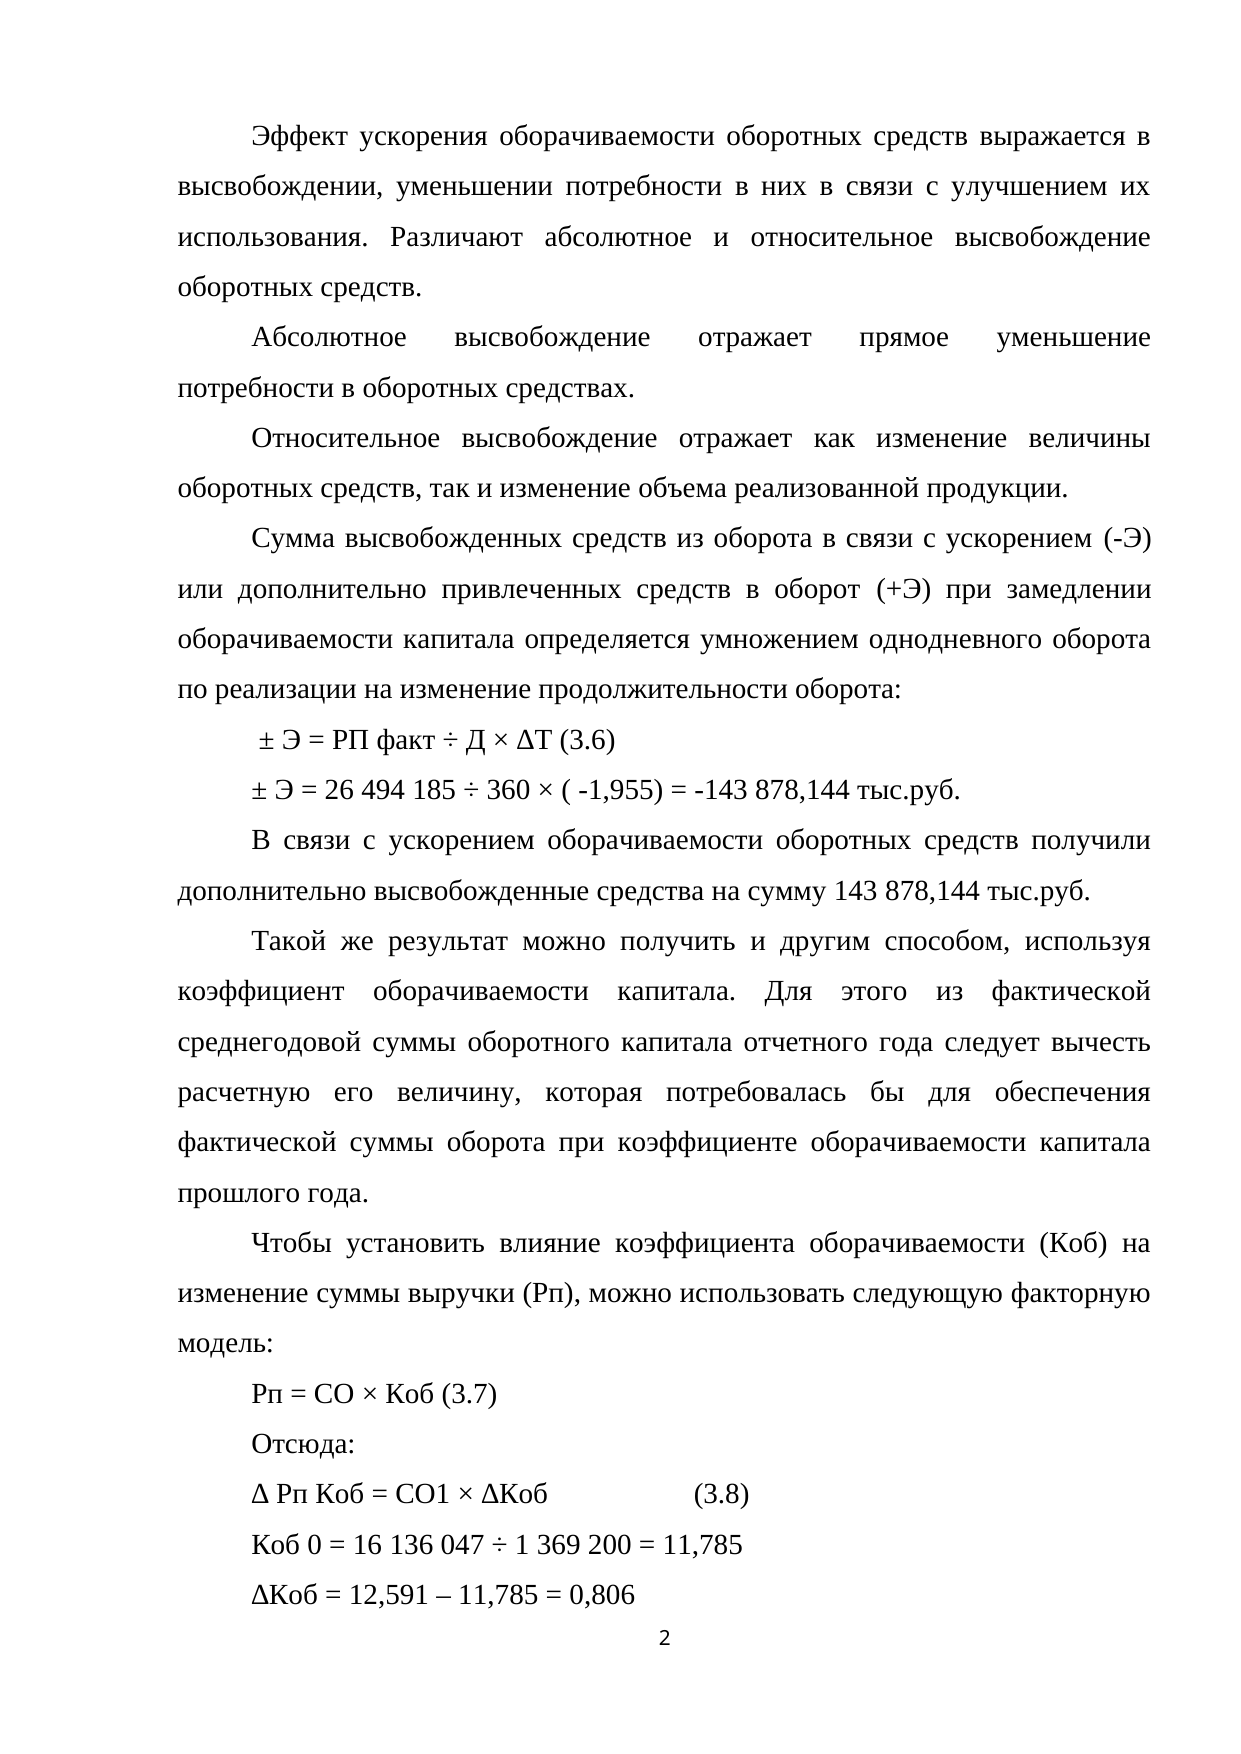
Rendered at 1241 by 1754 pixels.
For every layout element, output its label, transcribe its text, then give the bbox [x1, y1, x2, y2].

text Сумма высвобожденных средств из оборота в связи с ускорением (-Э) или дополнительно привлеченных средств в оборот (+Э) при замедлении оборачиваемости капитала определяется умножением однодневного оборота по реализации на изменение продолжительности оборота: [177, 521, 1152, 705]
text Абсолютное высвобождение отражает прямое уменьшение потребности в оборотных средствах. [177, 319, 1152, 403]
text Эффект ускорения оборачиваемости оборотных средств выражается в высвобождении, уменьшении потребности в них в связи с улучшением их использования. Различают абсолютное и относительное высвобождение оборотных средств. [177, 118, 1152, 303]
text Отсюда: [177, 1426, 1152, 1460]
text ∆Коб = 12,591 – 11,785 = 0,806 [177, 1577, 1152, 1611]
text Коб 0 = 16 136 047 ÷ 1 369 200 = 11,785 [177, 1527, 1152, 1560]
text Такой же результат можно получить и другим способом, используя коэффициент оборачиваемости капитала. Для этого из фактической среднегодовой суммы оборотного капитала отчетного года следует вычесть расчетную его величину, которая потребовалась бы для обеспечения фактической суммы оборота при коэффициенте оборачиваемости капитала прошлого года. [177, 923, 1152, 1208]
text Чтобы установить влияние коэффициента оборачиваемости (Коб) на изменение суммы выручки (Рп), можно использовать следующую факторную модель: [177, 1225, 1152, 1359]
text ± Э = 26 494 185 ÷ 360 × ( -1,955) = -143 878,144 тыс.руб. [177, 772, 1152, 806]
text Рп = СО × Коб (3.7) [177, 1376, 1152, 1409]
text ± Э = РП факт ÷ Д × ∆Т (3.6) [177, 722, 1152, 755]
text ∆ Рп Коб = СО1 × ∆Коб (3.8) [177, 1477, 1152, 1510]
text В связи с ускорением оборачиваемости оборотных средств получили дополнительно высвобожденные средства на сумму 143 878,144 тыс.руб. [177, 822, 1152, 906]
text Относительное высвобождение отражает как изменение величины оборотных средств, так и изменение объема реализованной продукции. [177, 420, 1152, 504]
